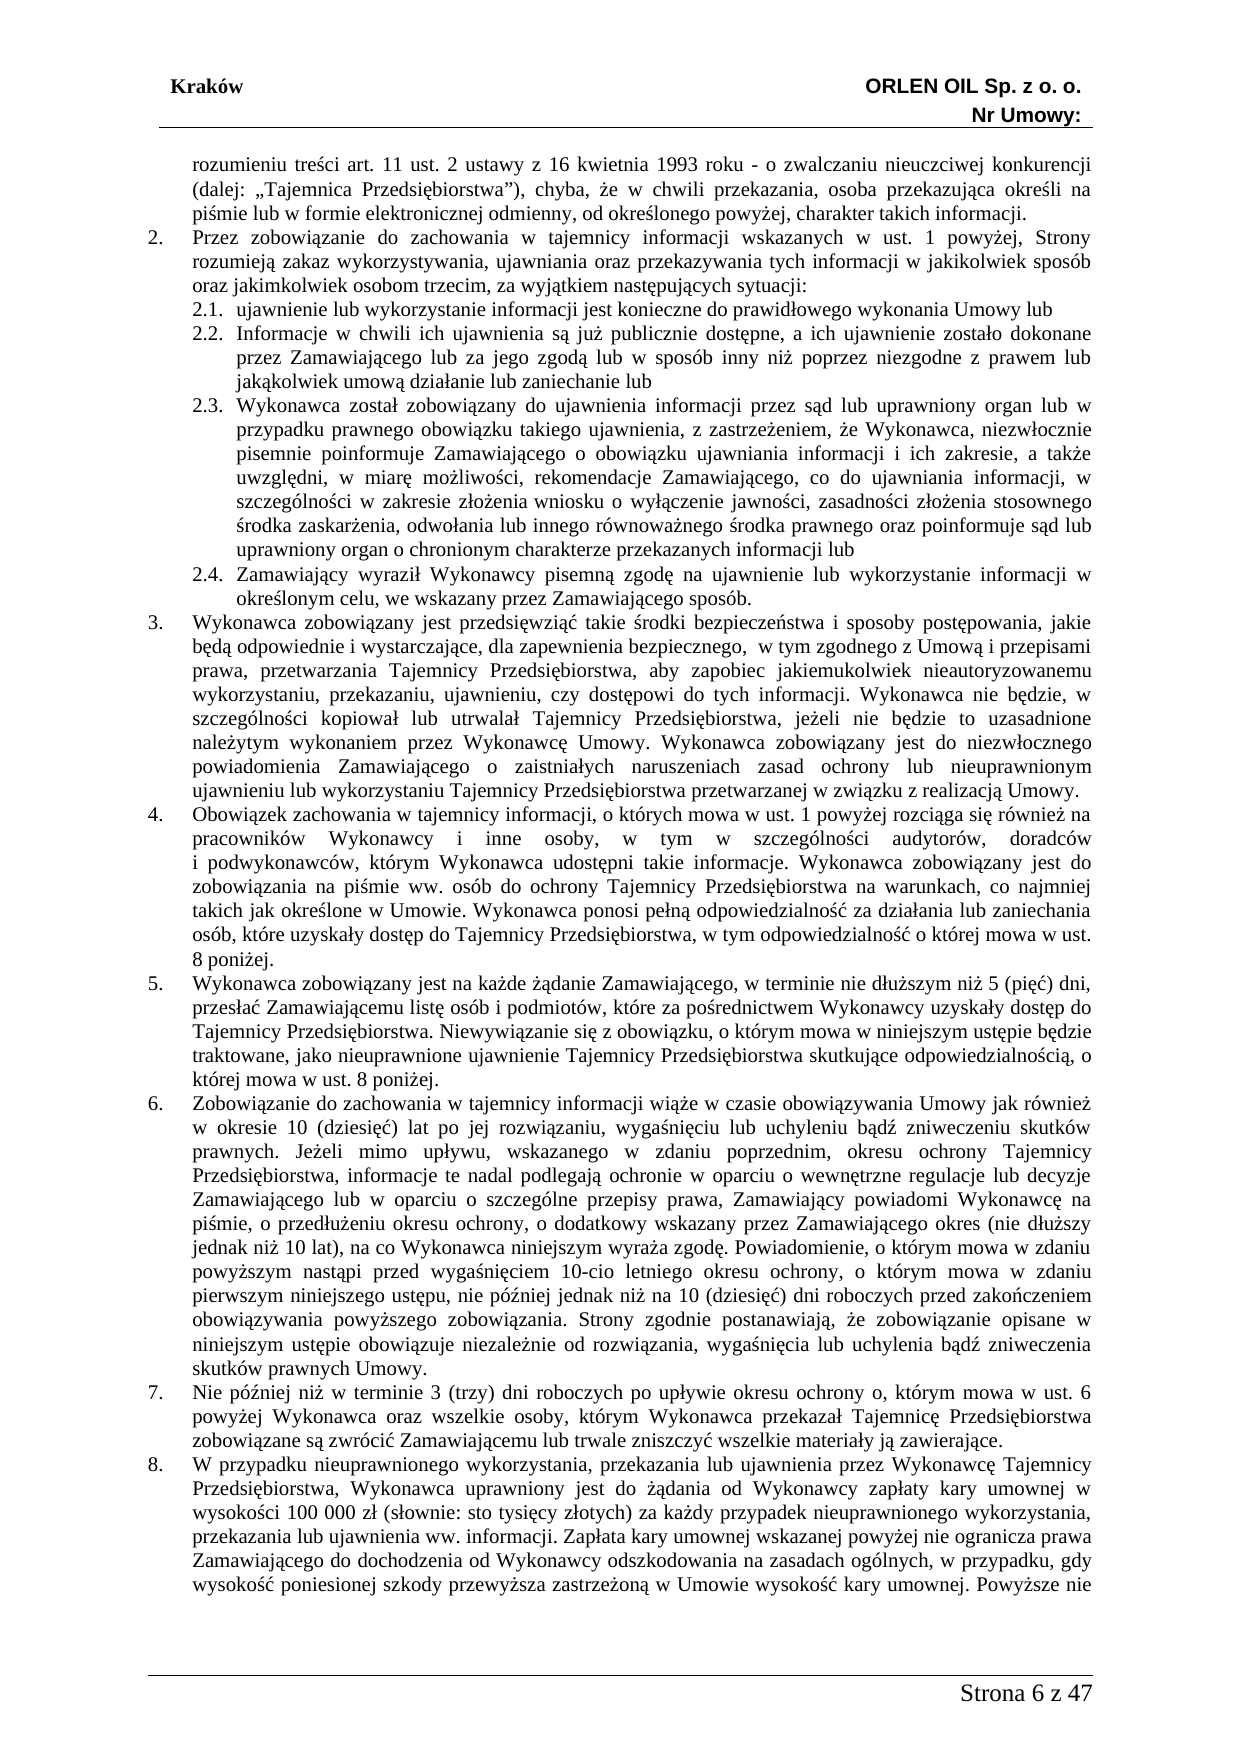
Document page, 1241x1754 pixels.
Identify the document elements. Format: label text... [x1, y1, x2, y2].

list Informacje w chwili ich ujawnienia są już publicznie dostępne, a ich ujawnienie zostało dokonane przez Zamawiającego lub za jego zgodą lub w sposób inny niż poprzez niezgodne z prawem lub jakąkolwiek umową działanie lub zaniechanie lub [192, 321, 1093, 393]
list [148, 1452, 1093, 1596]
list Wykonawca zobowiązany jest przedsięwziąć takie środki bezpieczeństwa i sposoby postępowania, jakie będą odpowiednie i wystarczające, dla zapewnienia bezpiecznego, w tym zgodnego z Umową i przepisami prawa, przetwarzania Tajemnicy Przedsiębiorstwa, aby zapobiec jakiemukolwiek nieautoryzowanemu wykorzystaniu, przekazaniu, ujawnieniu, czy dostępowi do tych informacji. Wykonawca nie będzie, w szczególności kopiował lub utrwalał Tajemnicy Przedsiębiorstwa, jeżeli nie będzie to uzasadnione należytym wykonaniem przez Wykonawcę Umowy. Wykonawca zobowiązany jest do niezwłocznego powiadomienia Zamawiającego o zaistniałych naruszeniach zasad ochrony lub nieuprawnionym ujawnieniu lub wykorzystaniu Tajemnicy Przedsiębiorstwa przetwarzanej w związku z realizacją Umowy. [148, 609, 1093, 802]
list Zobowiązanie do zachowania w tajemnicy informacji wiąże w czasie obowiązywania Umowy jak również w okresie 10 (dziesięć) lat po jej rozwiązaniu, wygaśnięciu lub uchyleniu bądź zniweczeniu skutków prawnych. Jeżeli mimo upływu, wskazanego w zdaniu poprzednim, okresu ochrony Tajemnicy Przedsiębiorstwa, informacje te nadal podlegają ochronie w oparciu o wewnętrzne regulacje lub decyzje Zamawiającego lub w oparciu o szczególne przepisy prawa, Zamawiający powiadomi Wykonawcę na piśmie, o przedłużeniu okresu ochrony, o dodatkowy wskazany przez Zamawiającego okres (nie dłuższy jednak niż 10 lat), na co Wykonawca niniejszym wyraża zgodę. Powiadomienie, o którym mowa w zdaniu powyższym nastąpi przed wygaśnięciem 10-cio letniego okresu ochrony, o którym mowa w zdaniu pierwszym niniejszego ustępu, nie później jednak niż na 10 (dziesięć) dni roboczych przed zakończeniem obowiązywania powyższego zobowiązania. Strony zgodnie postanawiają, że zobowiązanie opisane w niniejszym ustępie obowiązuje niezależnie od rozwiązania, wygaśnięcia lub uchylenia bądź zniweczenia skutków prawnych Umowy. [148, 1091, 1093, 1379]
list ujawnienie lub wykorzystanie informacji jest konieczne do prawidłowego wykonania Umowy lub [192, 297, 1093, 321]
list Przez zobowiązanie do zachowania w tajemnicy informacji wskazanych w ust. 1 powyżej, Strony rozumieją zakaz wykorzystywania, ujawniania oraz przekazywania tych informacji w jakikolwiek sposób oraz jakimkolwiek osobom trzecim, za wyjątkiem następujących sytuacji: [148, 224, 1093, 297]
list Zamawiający wyraził Wykonawcy pisemną zgodę na ujawnienie lub wykorzystanie informacji w określonym celu, we wskazany przez Zamawiającego sposób. [192, 561, 1093, 609]
list Wykonawca został zobowiązany do ujawnienia informacji przez sąd lub uprawniony organ lub w przypadku prawnego obowiązku takiego ujawnienia, z zastrzeżeniem, że Wykonawca, niezwłocznie pisemnie poinformuje Zamawiającego o obowiązku ujawniania informacji i ich zakresie, a także uwzględni, w miarę możliwości, rekomendacje Zamawiającego, co do ujawniania informacji, w szczególności w zakresie złożenia wniosku o wyłączenie jawności, zasadności złożenia stosownego środka zaskarżenia, odwołania lub innego równoważnego środka prawnego oraz poinformuje sąd lub uprawniony organ o chronionym charakterze przekazanych informacji lub [192, 393, 1093, 561]
list Obowiązek zachowania w tajemnicy informacji, o których mowa w ust. 1 powyżej rozciąga się również na pracowników Wykonawcy i inne osoby, w tym w szczególności audytorów, doradców i podwykonawców, którym Wykonawca udostępni takie informacje. Wykonawca zobowiązany jest do zobowiązania na piśmie ww. osób do ochrony Tajemnicy Przedsiębiorstwa na warunkach, co najmniej takich jak określone w Umowie. Wykonawca ponosi pełną odpowiedzialność za działania lub zaniechania osób, które uzyskały dostęp do Tajemnicy Przedsiębiorstwa, w tym odpowiedzialność o której mowa w ust. 8 poniżej. [148, 802, 1093, 971]
list Nie później niż w terminie 3 (trzy) dni roboczych po upływie okresu ochrony o, którym mowa w ust. 6 powyżej Wykonawca oraz wszelkie osoby, którym Wykonawca przekazał Tajemnicę Przedsiębiorstwa zobowiązane są zwrócić Zamawiającemu lub trwale zniszczyć wszelkie materiały ją zawierające. [148, 1379, 1093, 1452]
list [148, 152, 1093, 224]
list Wykonawca zobowiązany jest na każde żądanie Zamawiającego, w terminie nie dłuższym niż 5 (pięć) dni, przesłać Zamawiającemu listę osób i podmiotów, które za pośrednictwem Wykonawcy uzyskały dostęp do Tajemnicy Przedsiębiorstwa. Niewywiązanie się z obowiązku, o którym mowa w niniejszym ustępie będzie traktowane, jako nieuprawnione ujawnienie Tajemnicy Przedsiębiorstwa skutkujące odpowiedzialnością, o której mowa w ust. 8 poniżej. [148, 971, 1093, 1091]
